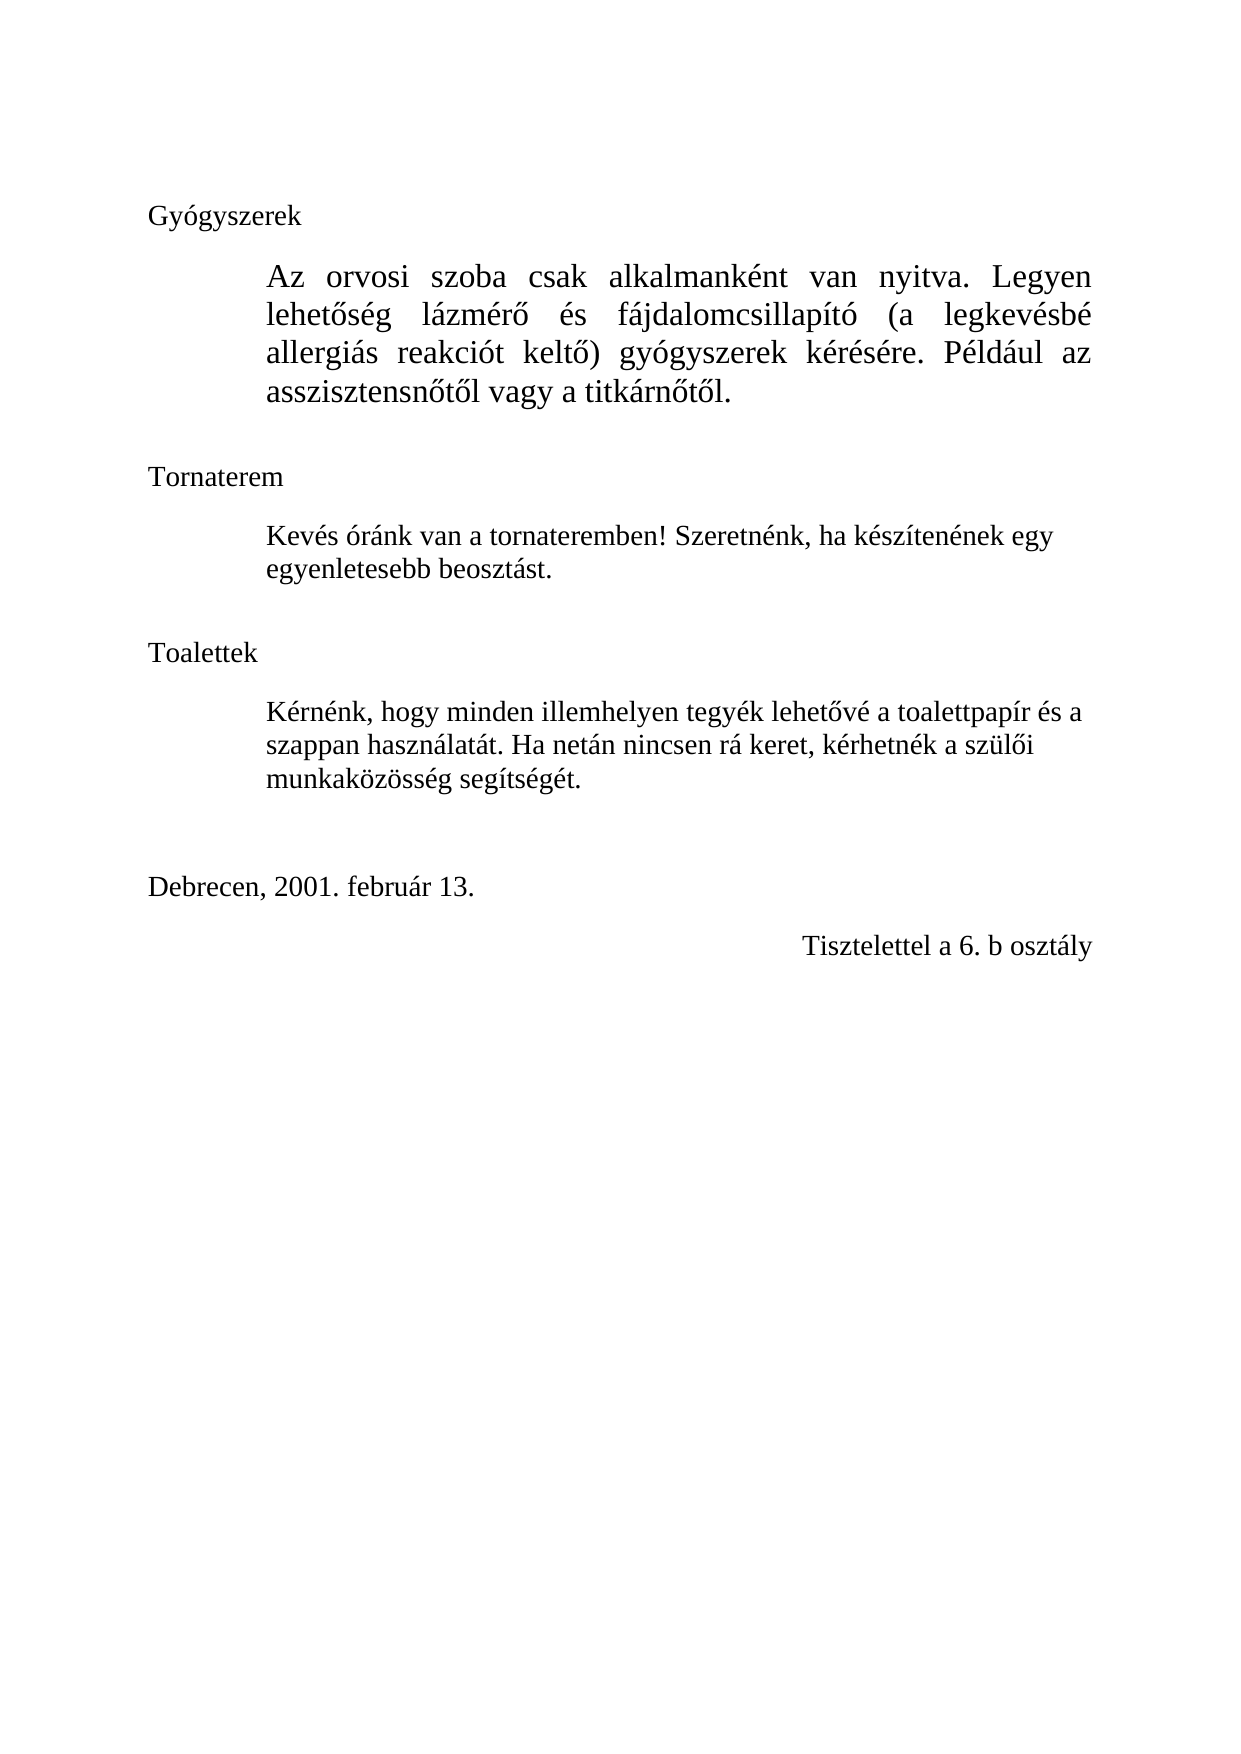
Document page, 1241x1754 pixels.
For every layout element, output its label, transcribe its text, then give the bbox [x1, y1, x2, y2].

text Debrecen, 2001. február 13. [148, 869, 1093, 903]
text Kevés óránk van a tornateremben! Szeretnénk, ha készítenének egy egyenletesebb beosztást. [266, 518, 1093, 585]
text Tisztelettel a 6. b osztály [148, 928, 1093, 961]
text Tornaterem [148, 459, 1093, 493]
text Toalettek [148, 635, 1093, 669]
text Az orvosi szoba csak alkalmanként van nyitva. Legyen lehetőség lázmérő és fájdalomcsillapító (a legkevésbé allergiás reakciót keltő) gyógyszerek kérésére. Például az asszisztensnőtől vagy a titkárnőtől. [266, 256, 1093, 409]
text Kérnénk, hogy minden illemhelyen tegyék lehetővé a toalettpapír és a szappan használatát. Ha netán nincsen rá keret, kérhetnék a szülői munkaközösség segítségét. [266, 694, 1093, 794]
text Gyógyszerek [148, 198, 1093, 231]
